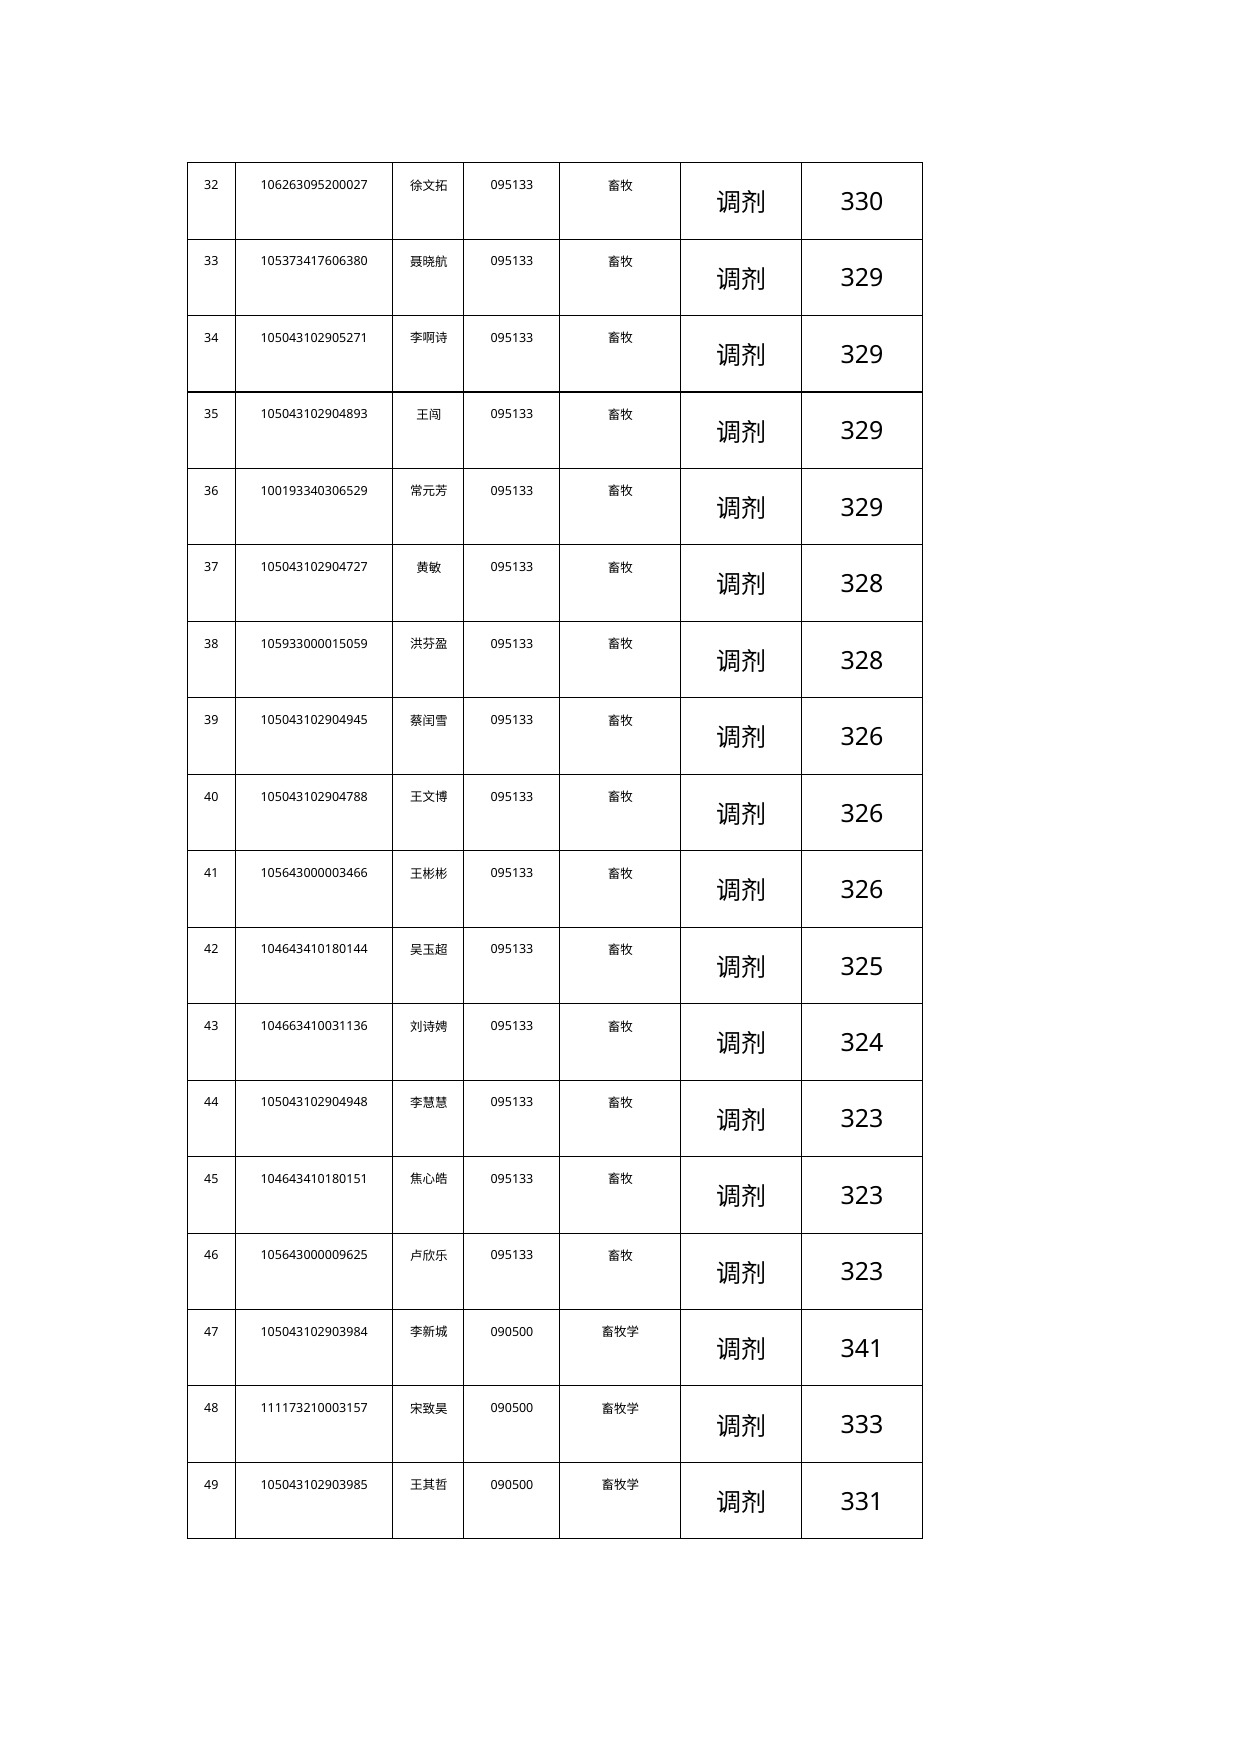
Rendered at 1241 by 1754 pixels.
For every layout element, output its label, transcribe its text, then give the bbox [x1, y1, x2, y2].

table_cell 洪芬盈 [393, 622, 463, 697]
table_cell 329 [802, 240, 922, 315]
table_cell 畜牧 [560, 545, 680, 621]
table_cell 095133 [464, 1004, 559, 1079]
table_cell 吴玉超 [393, 928, 463, 1003]
table_cell 105043102903985 [236, 1463, 392, 1538]
table_cell 王其哲 [393, 1463, 463, 1538]
table_cell 李啊诗 [393, 316, 463, 391]
table_cell 畜牧 [560, 851, 680, 927]
table_cell 畜牧 [560, 240, 680, 315]
table_cell 326 [802, 851, 922, 927]
table_cell 090500 [464, 1386, 559, 1462]
table_cell 106263095200027 [236, 163, 392, 238]
table_cell 调剂 [681, 1081, 801, 1156]
table_cell 调剂 [681, 1004, 801, 1079]
table_cell 329 [802, 393, 922, 468]
table_cell 095133 [464, 469, 559, 544]
table_cell 104663410031136 [236, 1004, 392, 1079]
table_cell 333 [802, 1386, 922, 1462]
table_cell 323 [802, 1081, 922, 1156]
table_cell 105043102905271 [236, 316, 392, 391]
table_cell 畜牧 [560, 1234, 680, 1309]
table_cell 095133 [464, 393, 559, 468]
table_cell 324 [802, 1004, 922, 1079]
table_cell 111173210003157 [236, 1386, 392, 1462]
table_cell 调剂 [681, 469, 801, 544]
table_cell 聂晓航 [393, 240, 463, 315]
table_cell 39 [188, 698, 235, 774]
table_cell 323 [802, 1157, 922, 1232]
table_cell 调剂 [681, 545, 801, 621]
table_cell 调剂 [681, 775, 801, 850]
table_cell 105643000003466 [236, 851, 392, 927]
table_cell 095133 [464, 163, 559, 238]
table_cell 36 [188, 469, 235, 544]
table_cell 32 [188, 163, 235, 238]
table_cell 104643410180144 [236, 928, 392, 1003]
table_cell 调剂 [681, 1234, 801, 1309]
table_cell 畜牧 [560, 928, 680, 1003]
table_cell 329 [802, 316, 922, 391]
table_cell 49 [188, 1463, 235, 1538]
table_cell 095133 [464, 928, 559, 1003]
table_cell 卢欣乐 [393, 1234, 463, 1309]
table_cell 王闯 [393, 393, 463, 468]
table_cell 调剂 [681, 316, 801, 391]
table_cell 105933000015059 [236, 622, 392, 697]
table_cell 畜牧学 [560, 1386, 680, 1462]
table_cell 调剂 [681, 698, 801, 774]
table_cell 105043102904893 [236, 393, 392, 468]
table_cell 34 [188, 316, 235, 391]
table_cell 45 [188, 1157, 235, 1232]
table_cell 326 [802, 698, 922, 774]
table_cell 41 [188, 851, 235, 927]
table_cell 王文博 [393, 775, 463, 850]
table_cell 105043102904945 [236, 698, 392, 774]
table_cell 调剂 [681, 163, 801, 238]
table_cell 42 [188, 928, 235, 1003]
table_cell 46 [188, 1234, 235, 1309]
table_cell 畜牧 [560, 163, 680, 238]
table_cell 341 [802, 1310, 922, 1385]
table_cell 黄敏 [393, 545, 463, 621]
table_cell 35 [188, 393, 235, 468]
table_cell 徐文拓 [393, 163, 463, 238]
table_cell 43 [188, 1004, 235, 1079]
table_cell 105043102904727 [236, 545, 392, 621]
table_cell 105043102904788 [236, 775, 392, 850]
table_cell 调剂 [681, 1310, 801, 1385]
table_cell 100193340306529 [236, 469, 392, 544]
table_cell 畜牧 [560, 622, 680, 697]
table_cell 李慧慧 [393, 1081, 463, 1156]
table_cell 090500 [464, 1463, 559, 1538]
table_cell 44 [188, 1081, 235, 1156]
table_cell 调剂 [681, 1157, 801, 1232]
table_cell 畜牧 [560, 698, 680, 774]
table_cell 37 [188, 545, 235, 621]
table_cell 105373417606380 [236, 240, 392, 315]
table_cell 畜牧 [560, 393, 680, 468]
table_cell 畜牧 [560, 469, 680, 544]
table_cell 调剂 [681, 928, 801, 1003]
table_cell 畜牧 [560, 316, 680, 391]
table_cell 47 [188, 1310, 235, 1385]
table_cell 调剂 [681, 1463, 801, 1538]
table_cell 王彬彬 [393, 851, 463, 927]
table_cell 宋致昊 [393, 1386, 463, 1462]
table_cell 畜牧学 [560, 1463, 680, 1538]
table_cell 095133 [464, 1081, 559, 1156]
table_cell 095133 [464, 851, 559, 927]
table_cell 095133 [464, 622, 559, 697]
table_cell 畜牧 [560, 1081, 680, 1156]
table_cell 104643410180151 [236, 1157, 392, 1232]
table_cell 畜牧 [560, 775, 680, 850]
table_cell 095133 [464, 316, 559, 391]
table_cell 331 [802, 1463, 922, 1538]
table_cell 李新城 [393, 1310, 463, 1385]
table_cell 329 [802, 469, 922, 544]
table_cell 调剂 [681, 622, 801, 697]
table_cell 调剂 [681, 1386, 801, 1462]
table_cell 调剂 [681, 393, 801, 468]
table_cell 095133 [464, 1234, 559, 1309]
table_cell 48 [188, 1386, 235, 1462]
table_cell 330 [802, 163, 922, 238]
table_cell 095133 [464, 1157, 559, 1232]
table_cell 105643000009625 [236, 1234, 392, 1309]
table_cell 调剂 [681, 851, 801, 927]
table_cell 33 [188, 240, 235, 315]
table_cell 323 [802, 1234, 922, 1309]
table_cell 焦心皓 [393, 1157, 463, 1232]
table_cell 090500 [464, 1310, 559, 1385]
table_cell 328 [802, 622, 922, 697]
table_cell 105043102903984 [236, 1310, 392, 1385]
table_cell 40 [188, 775, 235, 850]
table_cell 328 [802, 545, 922, 621]
table_cell 095133 [464, 775, 559, 850]
table_cell 刘诗娉 [393, 1004, 463, 1079]
table_cell 调剂 [681, 240, 801, 315]
table_cell 095133 [464, 240, 559, 315]
table_cell 畜牧学 [560, 1310, 680, 1385]
table_cell 常元芳 [393, 469, 463, 544]
table_cell 畜牧 [560, 1004, 680, 1079]
table_cell 38 [188, 622, 235, 697]
table_cell 105043102904948 [236, 1081, 392, 1156]
table_cell 畜牧 [560, 1157, 680, 1232]
table_cell 蔡闰雪 [393, 698, 463, 774]
table_cell 326 [802, 775, 922, 850]
table_cell 095133 [464, 545, 559, 621]
table_cell 095133 [464, 698, 559, 774]
table_cell 325 [802, 928, 922, 1003]
